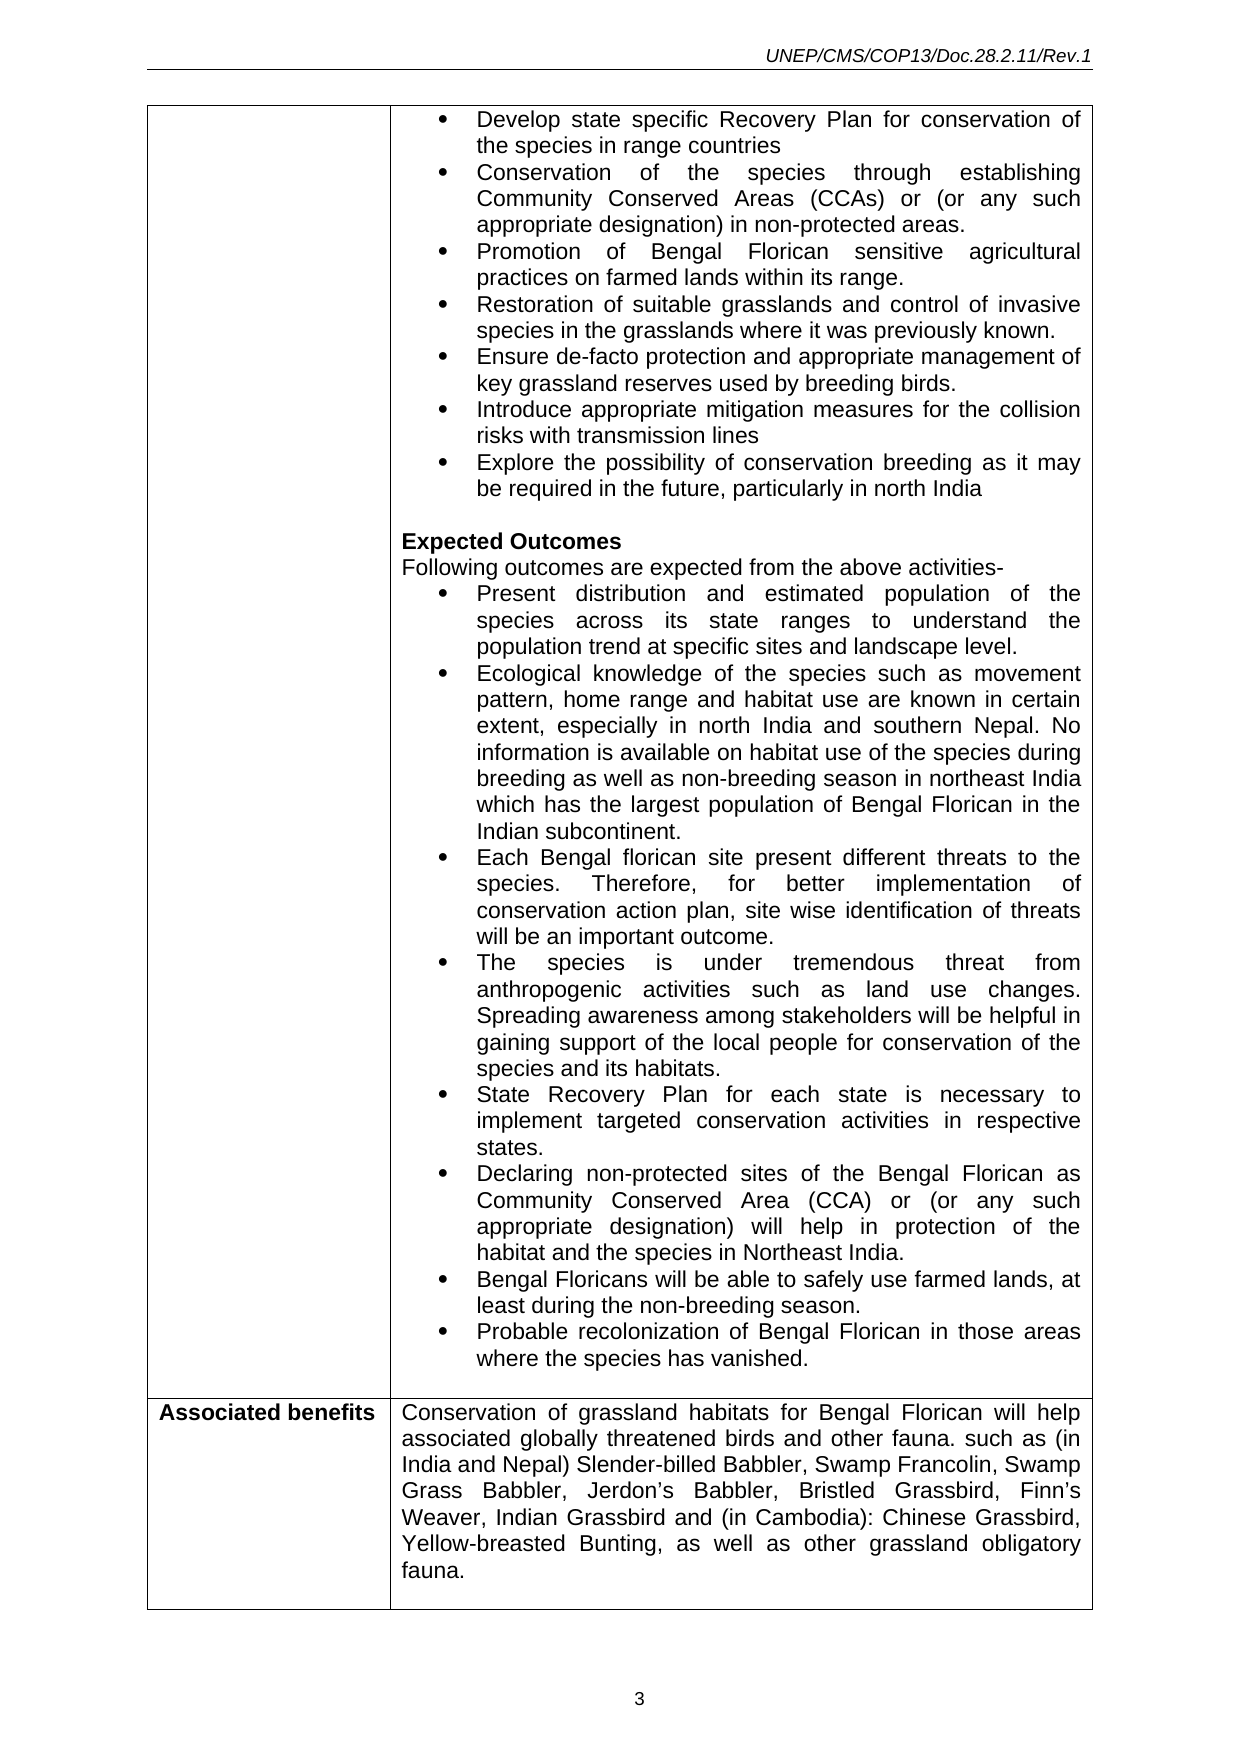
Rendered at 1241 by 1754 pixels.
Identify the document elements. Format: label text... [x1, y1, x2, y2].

table_cell Associated benefits [148, 1399, 390, 1609]
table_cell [391, 106, 1092, 1397]
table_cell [148, 106, 390, 1397]
table_cell Conservation of grassland habitats for Bengal Florican will help associated globally threatened birds and other fauna. such as (in India and Nepal) Slender-billed Babbler, Swamp Francolin, Swamp Grass Babbler, Jerdon’s Babbler, Bristled Grassbird, Finn’s Weaver, Indian Grassbird and (in Cambodia): Chinese Grassbird, Yellow-breasted Bunting, as well as other grassland obligatory fauna. [391, 1399, 1092, 1609]
